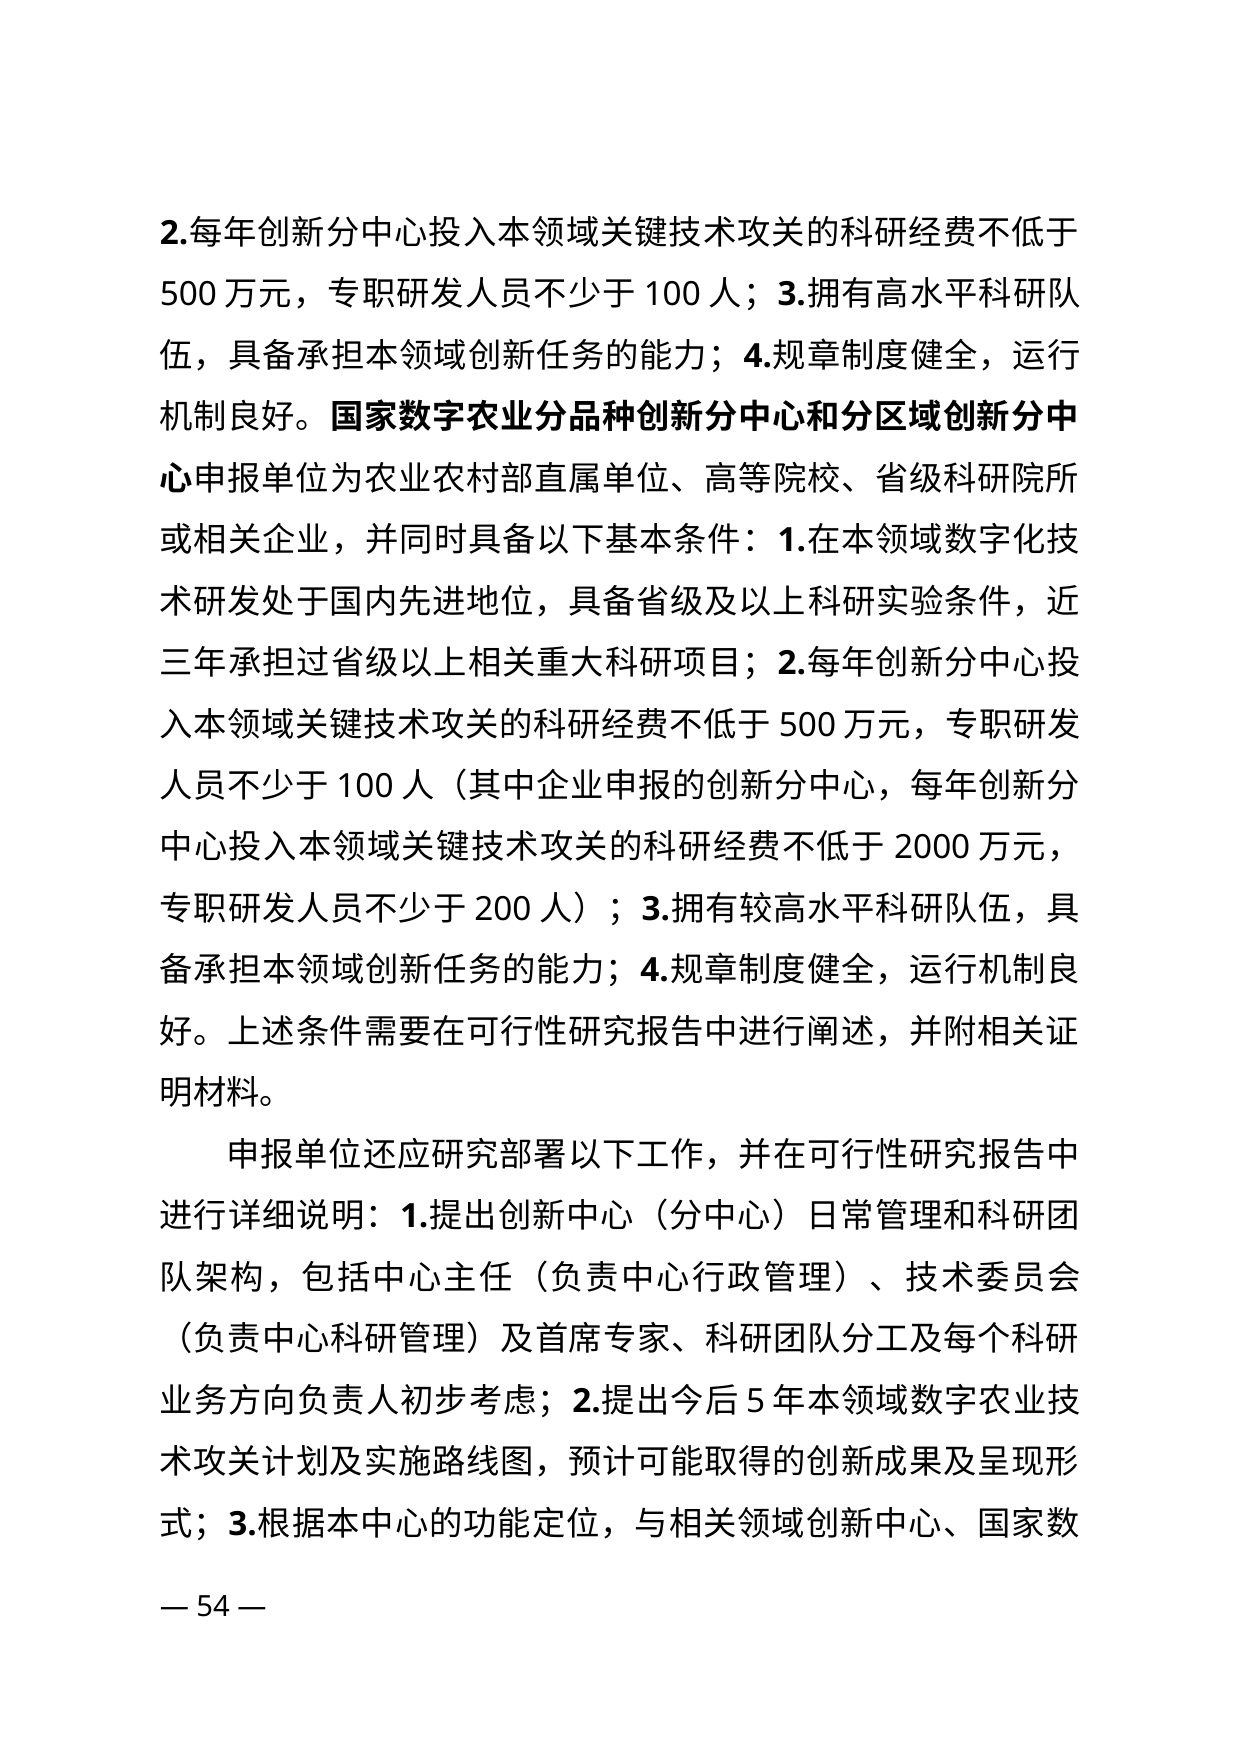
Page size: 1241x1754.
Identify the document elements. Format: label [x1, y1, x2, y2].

text [159, 1117, 1081, 1547]
text [159, 195, 1081, 1117]
